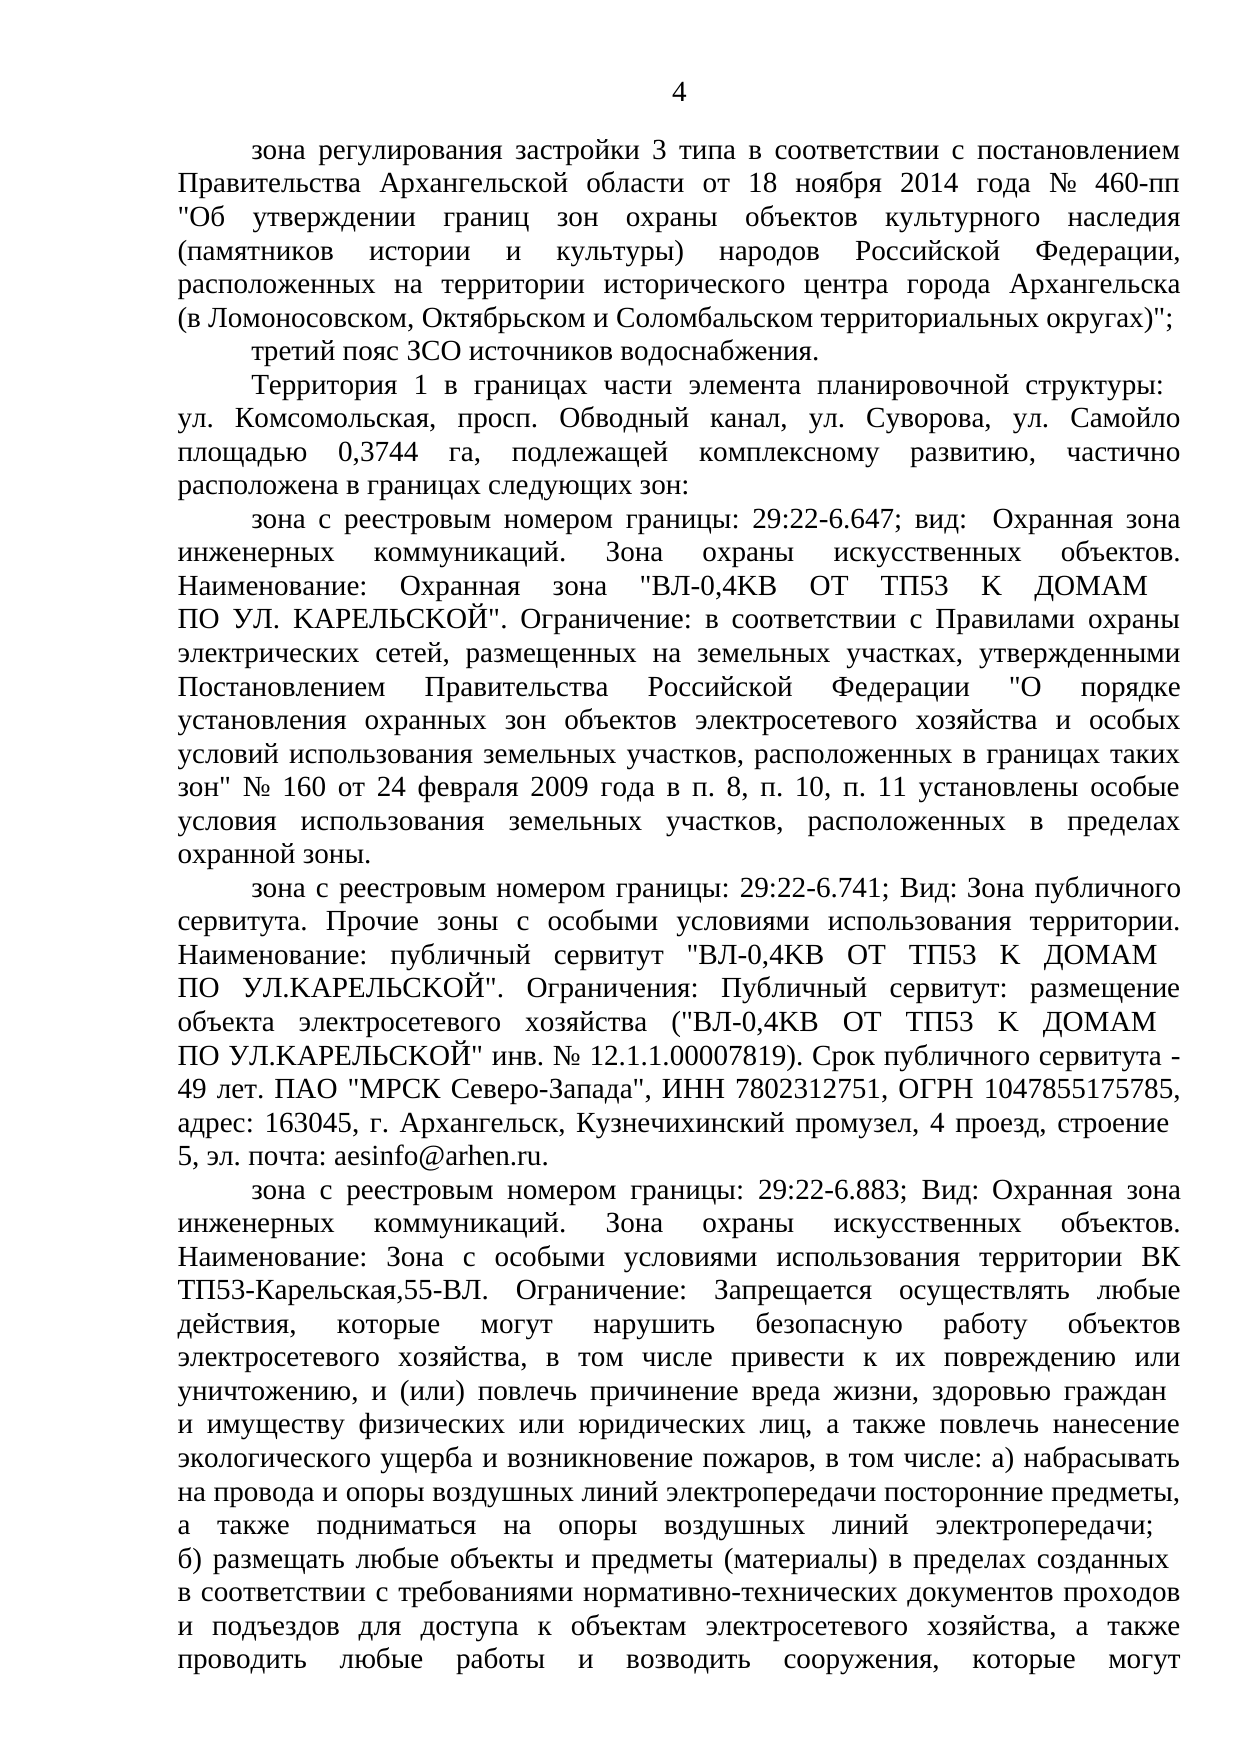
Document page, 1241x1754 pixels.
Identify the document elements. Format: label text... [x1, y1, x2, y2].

text зона с реестровым номером границы: 29:22-6.647; вид: Охранная зона инженерных коммуникаций. Зона охраны искусственных объектов. Наименование: Охранная зона "BЛ-0,4KB OT TП53 K ДOMAM ПO УЛ. KАPEЛЬCKOЙ". Ограничение: в соответствии с Правилами охраны электрических сетей, размещенных на земельных участках, утвержденными Постановлением Правительства Российской Федерации "О порядке установления охранных зон объектов электросетевого хозяйства и особых условий использования земельных участков, расположенных в границах таких зон" № 160 от 24 февраля 2009 года в п. 8, п. 10, п. 11 установлены особые условия использования земельных участков, расположенных в пределах охранной зоны. [177, 501, 1181, 870]
text Территория 1 в границах части элемента планировочной структуры: ул. Комсомольская, просп. Обводный канал, ул. Суворова, ул. Самойло площадью 0,3744 га, подлежащей комплексному развитию, частично расположена в границах следующих зон: [177, 367, 1181, 501]
text зона с реестровым номером границы: 29:22-6.741; Вид: Зона публичного сервитута. Прочие зоны с особыми условиями использования территории. Наименование: публичный сервитут "BЛ-0,4KB OT TП53 K ДOMAM ПO УЛ.KАPEЛЬCKOЙ". Ограничения: Публичный сервитут: размещение объекта электросетевого хозяйства ("BЛ-0,4KB OT TП53 K ДOMAM ПO УЛ.KАPEЛЬCKOЙ" инв. № 12.1.1.00007819). Срок публичного сервитута - 49 лет. ПАО "МРСК Северо-Запада", ИНН 7802312751, ОГРН 1047855175785, адрес: 163045, г. Архангельск, Кузнечихинский промузел, 4 проезд, строение 5, эл. почта: aesinfo@arhen.ru. [177, 870, 1181, 1172]
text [177, 1172, 1181, 1675]
text зона регулирования застройки 3 типа в соответствии с постановлением Правительства Архангельской области от 18 ноября 2014 года № 460-пп "Об утверждении границ зон охраны объектов культурного наследия (памятников истории и культуры) народов Российской Федерации, расположенных на территории исторического центра города Архангельска (в Ломоносовском, Октябрьском и Соломбальском территориальных округах)"; [177, 132, 1181, 333]
text третий пояс ЗСО источников водоснабжения. [177, 333, 1181, 367]
